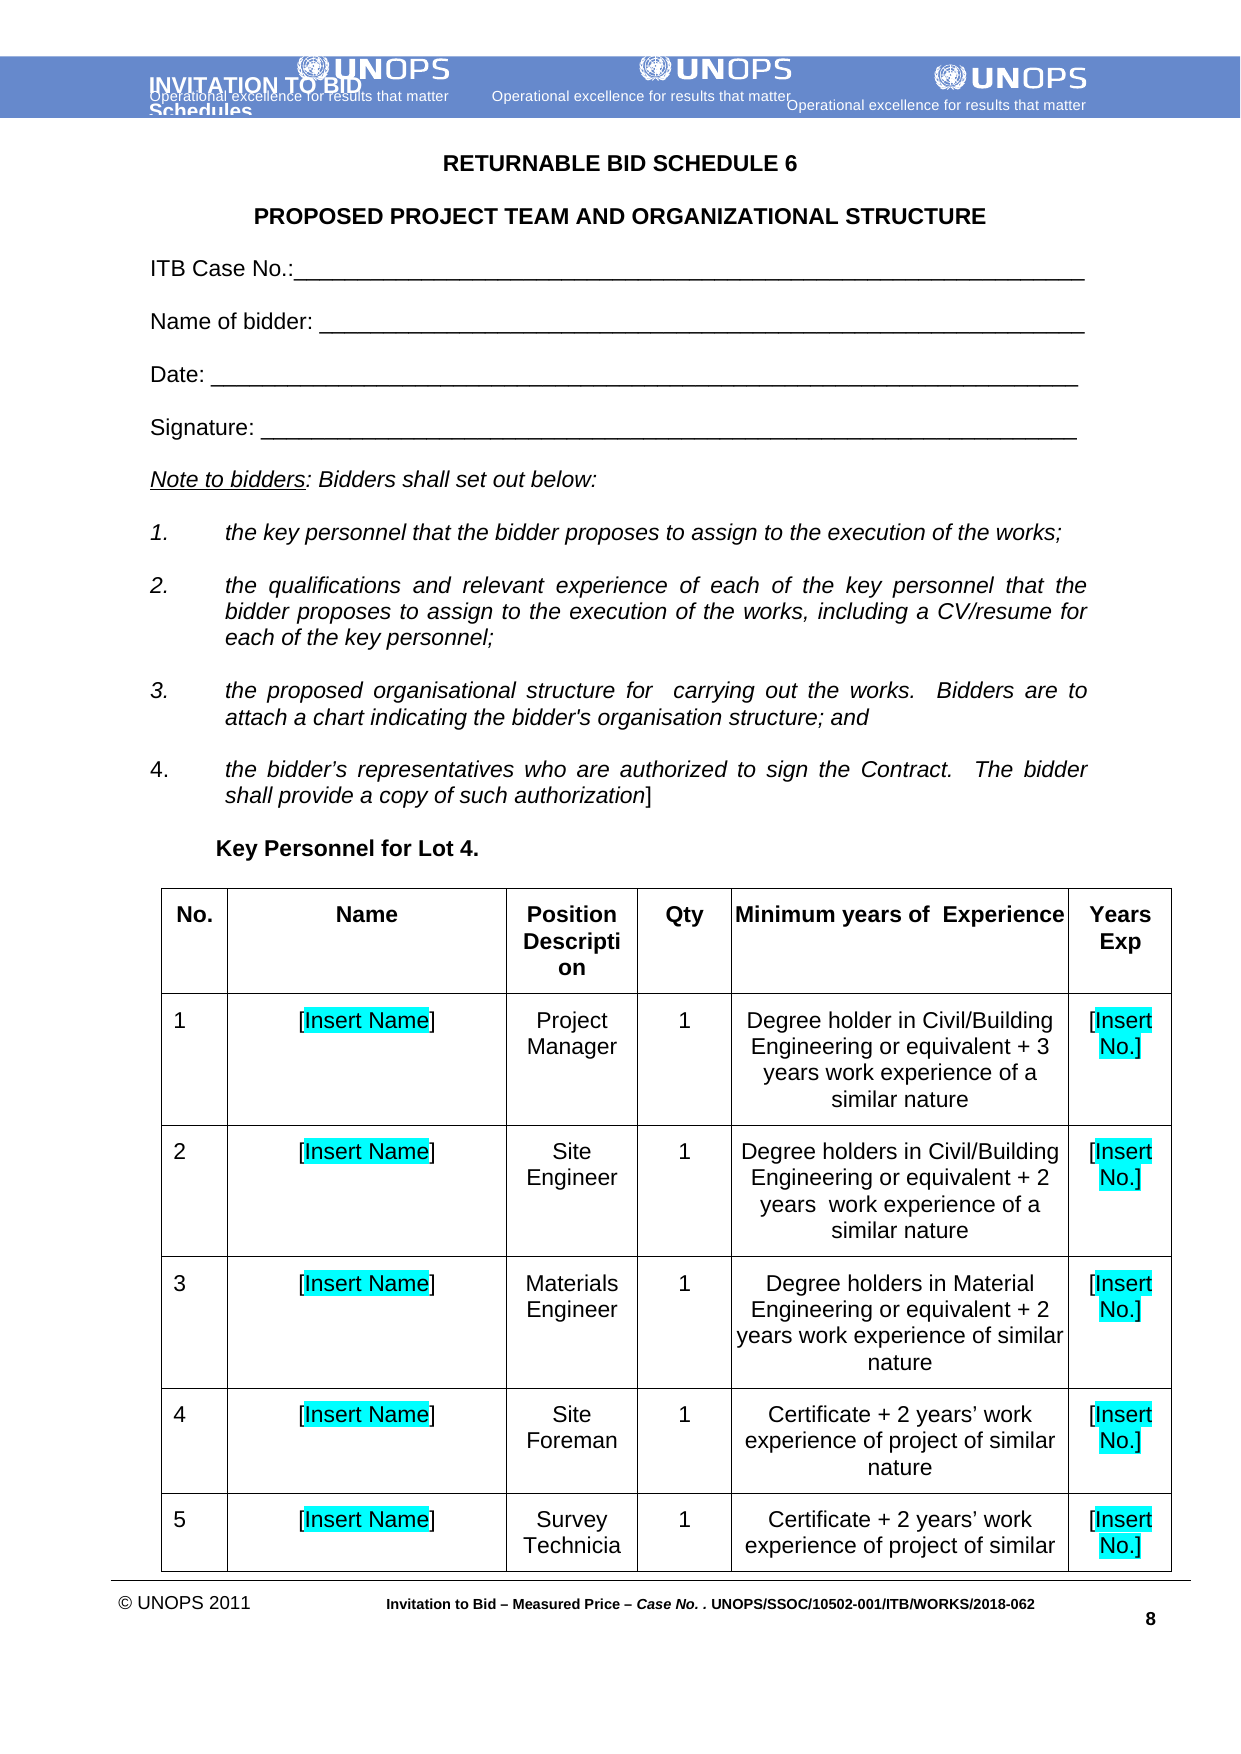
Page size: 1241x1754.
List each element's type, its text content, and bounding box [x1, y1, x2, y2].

table_cell Materials Engineer [507, 1257, 637, 1387]
text Signature: ________________________________________________________________ [150, 413, 1090, 440]
table_cell Degree holder in Civil/Building Engineering or equivalent + 3 years work experience of a similar nature [732, 994, 1068, 1124]
table_cell 1 [638, 994, 731, 1124]
table_cell 3 [162, 1257, 227, 1387]
table_cell Project Manager [507, 994, 637, 1124]
table_cell Degree holders in Civil/Building Engineering or equivalent + 2 years work experience of a similar nature [732, 1126, 1068, 1256]
list the bidder’s representatives who are authorized to sign the Contract. The bidder shall provide a copy of such authorization] [150, 756, 1090, 809]
table_cell [Insert No.] [1069, 1389, 1171, 1492]
table_header Years Exp [1069, 889, 1171, 993]
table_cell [732, 1494, 1068, 1571]
table_header Position Description [507, 889, 637, 993]
table_header Qty [638, 889, 731, 993]
table_cell [Insert Name] [228, 1126, 506, 1256]
text Returnable Bid Schedule 6 [150, 150, 1090, 176]
table_header No. [162, 889, 227, 993]
text Name of bidder: ____________________________________________________________ [150, 308, 1090, 334]
table_cell 1 [638, 1257, 731, 1387]
table_cell [Insert Name] [228, 1257, 506, 1387]
text Key Personnel for Lot 4. [150, 835, 1090, 862]
table_cell [Insert No.] [1069, 1126, 1171, 1256]
table_cell 2 [162, 1126, 227, 1256]
table_cell [Insert No.] [1069, 1257, 1171, 1387]
text Note to bidders: Bidders shall set out below: [150, 466, 1090, 493]
table_cell Degree holders in Material Engineering or equivalent + 2 years work experience of similar nature [732, 1257, 1068, 1387]
table_cell [Insert Name] [228, 994, 506, 1124]
list the qualifications and relevant experience of each of the key personnel that the bidder proposes to assign to the execution of the works, including a CV/resume for each of the key personnel; [150, 572, 1090, 651]
table_cell 4 [162, 1389, 227, 1492]
table_cell [Insert Name] [228, 1494, 506, 1571]
table_cell Site Foreman [507, 1389, 637, 1492]
table_cell 1 [638, 1126, 731, 1256]
list the proposed organisational structure for carrying out the works. Bidders are to attach a chart indicating the bidder's organisation structure; and [150, 677, 1090, 730]
table_cell 1 [162, 994, 227, 1124]
table_header Name [228, 889, 506, 993]
table_cell Survey Technician [507, 1494, 637, 1571]
table_cell [Insert No.] [1069, 1494, 1171, 1571]
table_cell Site Engineer [507, 1126, 637, 1256]
table_cell [Insert No.] [1069, 994, 1171, 1124]
table_cell [Insert Name] [228, 1389, 506, 1492]
list the key personnel that the bidder proposes to assign to the execution of the works; [150, 519, 1090, 545]
table_header Minimum years of Experience [732, 889, 1068, 993]
text Proposed Project Team and Organizational Structure [150, 203, 1090, 229]
text ITB Case No.:______________________________________________________________ [150, 255, 1090, 282]
table_cell 1 [638, 1389, 731, 1492]
text Date: ____________________________________________________________________ [150, 361, 1090, 387]
table_cell 1 [638, 1494, 731, 1571]
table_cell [732, 1389, 1068, 1492]
table_cell 5 [162, 1494, 227, 1571]
